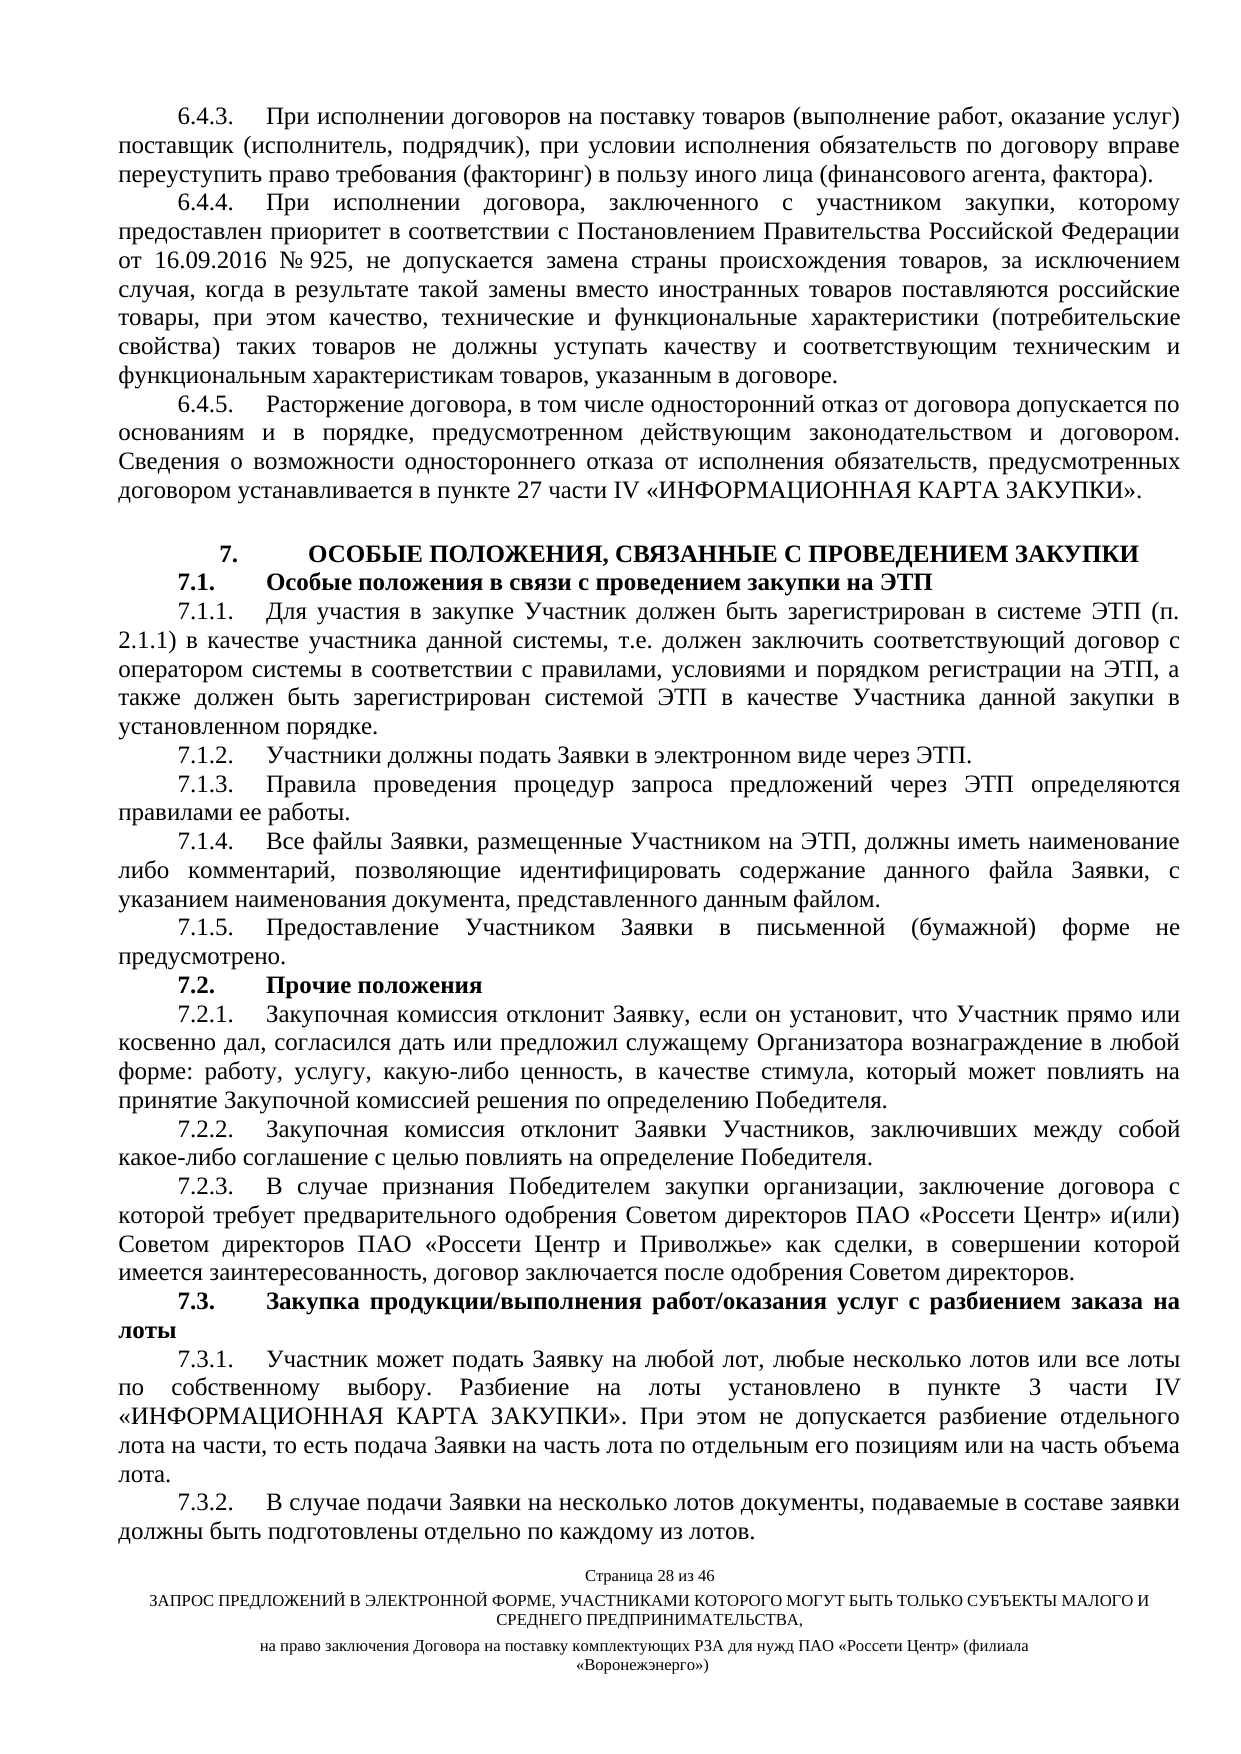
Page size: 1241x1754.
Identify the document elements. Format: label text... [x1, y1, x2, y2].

subtitle Все файлы Заявки, размещенные Участником на ЭТП, должны иметь наименование либо комментарий, позволяющие идентифицировать содержание данного файла Заявки, с указанием наименования документа, представленного данным файлом. [118, 826, 1181, 912]
subtitle Для участия в закупке Участник должен быть зарегистрирован в системе ЭТП (п. 2.1.1) в качестве участника данной системы, т.е. должен заключить соответствующий договор с оператором системы в соответствии с правилами, условиями и порядком регистрации на ЭТП, а также должен быть зарегистрирован системой ЭТП в качестве Участника данной закупки в установленном порядке. [118, 596, 1181, 740]
subtitle При исполнении договора, заключенного с участником закупки, которому предоставлен приоритет в соответствии с Постановлением Правительства Российской Федерации от 16.09.2016 № 925, не допускается замена страны происхождения товаров, за исключением случая, когда в результате такой замены вместо иностранных товаров поставляются российские товары, при этом качество, технические и функциональные характеристики (потребительские свойства) таких товаров не должны уступать качеству и соответствующим техническим и функциональным характеристикам товаров, указанным в договоре. [118, 187, 1181, 389]
subtitle Предоставление Участником Заявки в письменной (бумажной) форме не предусмотрено. [118, 912, 1181, 970]
subtitle Участник может подать Заявку на любой лот, любые несколько лотов или все лоты по собственному выбору. Разбиение на лоты установлено в пункте 3 части IV «ИНФОРМАЦИОННАЯ КАРТА ЗАКУПКИ». При этом не допускается разбиение отдельного лота на части, то есть подача Заявки на часть лота по отдельным его позициям или на часть объема лота. [118, 1344, 1181, 1487]
subtitle Закупка продукции/выполнения работ/оказания услуг с разбиением заказа на лоты [118, 1286, 1181, 1344]
subtitle Правила проведения процедур запроса предложений через ЭТП определяются правилами ее работы. [118, 769, 1181, 826]
subtitle В случае подачи Заявки на несколько лотов документы, подаваемые в составе заявки должны быть подготовлены отдельно по каждому из лотов. [118, 1487, 1181, 1545]
subtitle При исполнении договоров на поставку товаров (выполнение работ, оказание услуг) поставщик (исполнитель, подрядчик), при условии исполнения обязательств по договору вправе переуступить право требования (факторинг) в пользу иного лица (финансового агента, фактора). [118, 101, 1181, 187]
subtitle Особые положения в связи с проведением закупки на ЭТП [118, 567, 1181, 596]
subtitle Участники должны подать Заявки в электронном виде через ЭТП. [118, 740, 1181, 769]
subtitle Закупочная комиссия отклонит Заявку, если он установит, что Участник прямо или косвенно дал, согласился дать или предложил служащему Организатора вознаграждение в любой форме: работу, услугу, какую-либо ценность, в качестве стимула, который может повлиять на принятие Закупочной комиссией решения по определению Победителя. [118, 999, 1181, 1114]
subtitle В случае признания Победителем закупки организации, заключение договора с которой требует предварительного одобрения Советом директоров ПАО «Россети Центр» и(или) Советом директоров ПАО «Россети Центр и Приволжье» как сделки, в совершении которой имеется заинтересованность, договор заключается после одобрения Советом директоров. [118, 1171, 1181, 1286]
subtitle Расторжение договора, в том числе односторонний отказ от договора допускается по основаниям и в порядке, предусмотренном действующим законодательством и договором. Сведения о возможности одностороннего отказа от исполнения обязательств, предусмотренных договором устанавливается в пункте 27 части IV «ИНФОРМАЦИОННАЯ КАРТА ЗАКУПКИ». [118, 389, 1181, 504]
subtitle Прочие положения [118, 970, 1181, 999]
subtitle ОСОБЫЕ ПОЛОЖЕНИЯ, СВЯЗАННЫЕ С ПРОВЕДЕНИЕМ ЗАКУПКИ [118, 539, 1181, 567]
subtitle Закупочная комиссия отклонит Заявки Участников, заключивших между собой какое-либо соглашение с целью повлиять на определение Победителя. [118, 1114, 1181, 1171]
